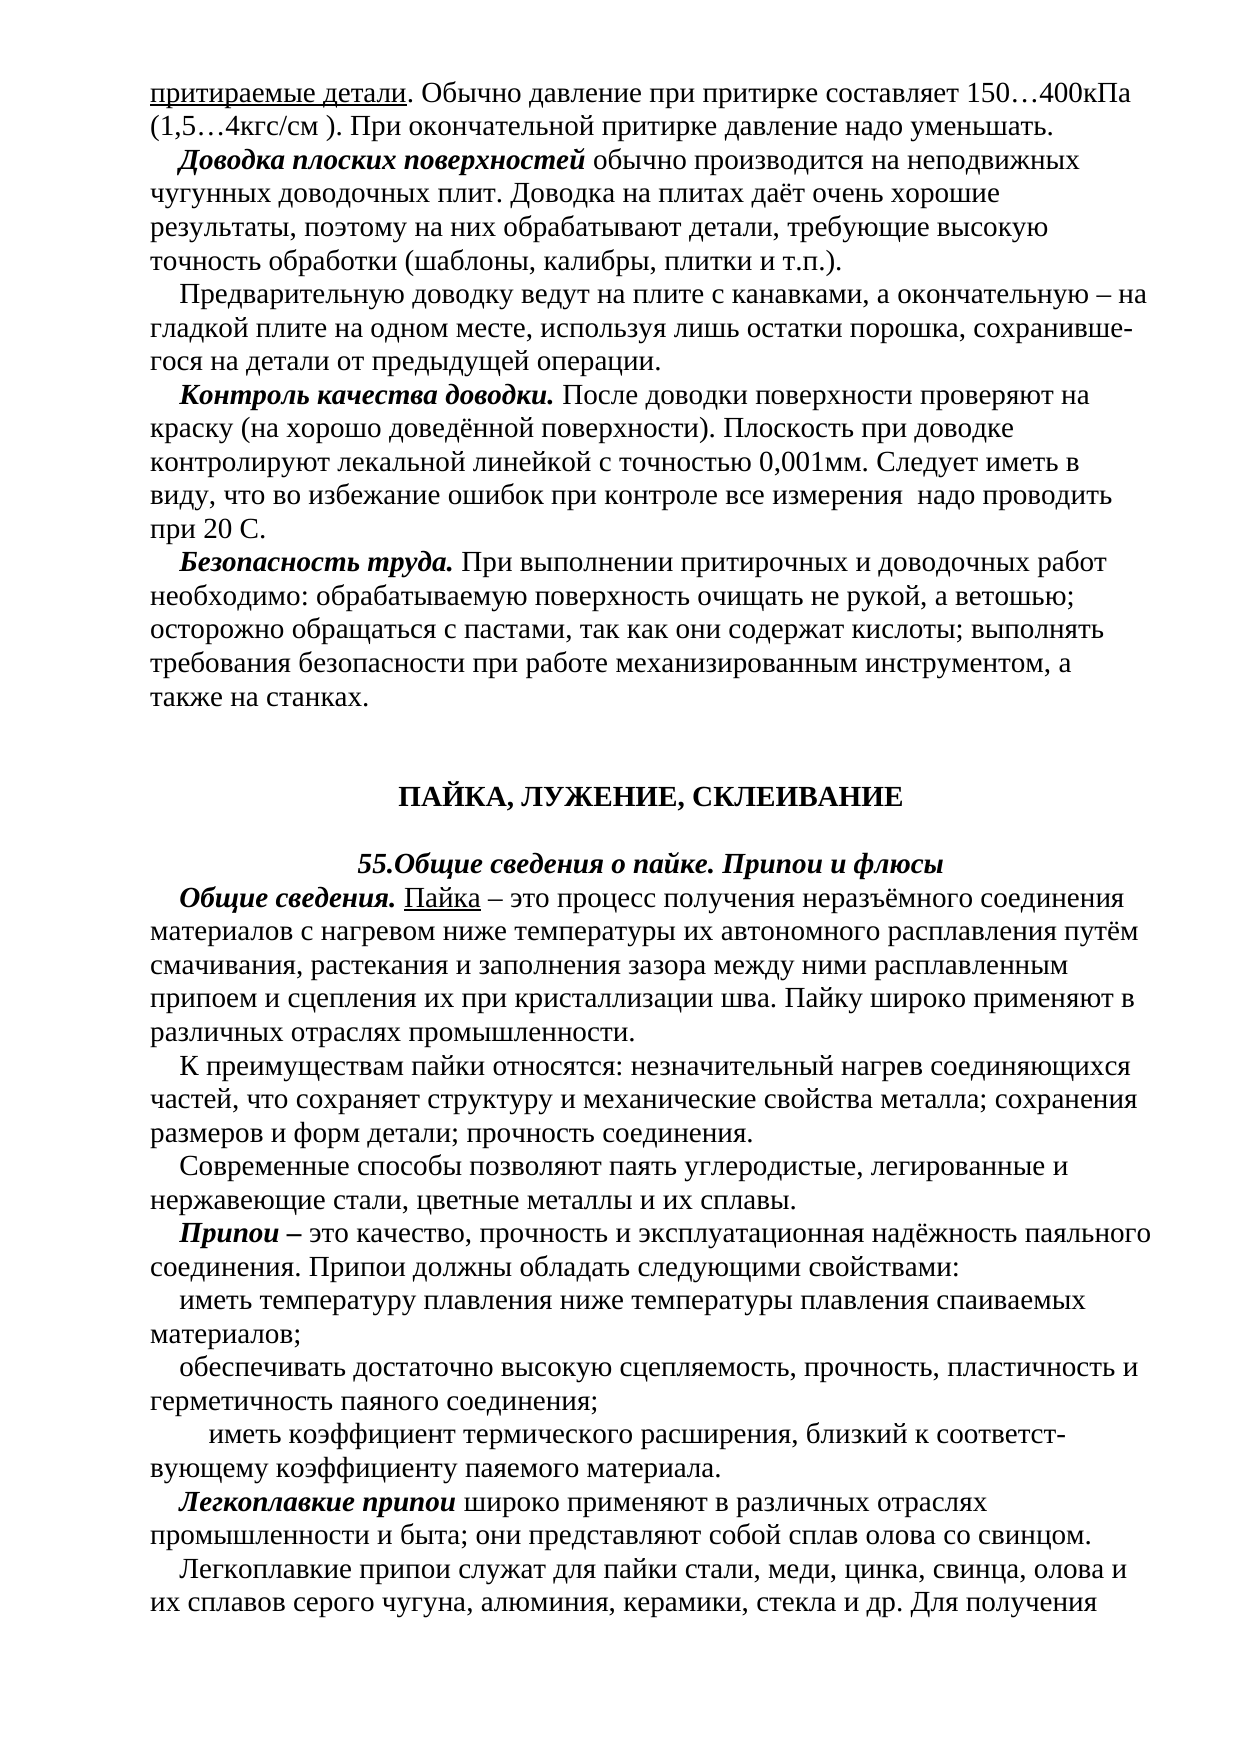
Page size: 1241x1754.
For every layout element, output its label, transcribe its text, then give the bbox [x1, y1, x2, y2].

text Общие сведения. Пайка – это процесс получения неразъёмного соединения материалов с нагревом ниже температуры их автономного расплавления путём смачивания, растекания и заполнения зазора между ними расплавленным припоем и сцепления их при кристаллизации шва. Пайку широко применяют в различных отраслях промышленности. [150, 880, 1152, 1048]
text К преимуществам пайки относятся: незначительный нагрев соединяющихся частей, что сохраняет структуру и механические свойства металла; сохранения размеров и форм детали; прочность соединения. [150, 1048, 1152, 1148]
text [150, 1551, 1152, 1618]
text Современные способы позволяют паять углеродистые, легированные и нержавеющие стали, цветные металлы и их сплавы. [150, 1148, 1152, 1215]
text Безопасность труда. При выполнении притирочных и доводочных работ необходимо: обрабатываемую поверхность очищать не рукой, а ветошью; осторожно обращаться с пастами, так как они содержат кислоты; выполнять требования безопасности при работе механизированным инструментом, а также на станках. [150, 544, 1152, 712]
text Контроль качества доводки. После доводки поверхности проверяют на краску (на хорошо доведённой поверхности). Плоскость при доводке контролируют лекальной линейкой с точностью 0,001мм. Следует иметь в виду, что во избежание ошибок при контроле все измерения надо проводить при 20 С. [150, 377, 1152, 544]
text Предварительную доводку ведут на плите с канавками, а окончательную – на гладкой плите на одном месте, используя лишь остатки порошка, сохранивше-гося на детали от предыдущей операции. [150, 276, 1152, 377]
text 55.Общие сведения о пайке. Припои и флюсы [150, 846, 1152, 880]
text Припои – это качество, прочность и эксплуатационная надёжность паяльного соединения. Припои должны обладать следующими свойствами: [150, 1215, 1152, 1282]
text иметь коэффициент термического расширения, близкий к соответст-вующему коэффициенту паяемого материала. [150, 1417, 1152, 1484]
text иметь температуру плавления ниже температуры плавления спаиваемых материалов; [150, 1282, 1152, 1349]
text Доводка плоских поверхностей обычно производится на неподвижных чугунных доводочных плит. Доводка на плитах даёт очень хорошие результаты, поэтому на них обрабатывают детали, требующие высокую точность обработки (шаблоны, калибры, плитки и т.п.). [150, 142, 1152, 276]
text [150, 75, 1152, 142]
text Легкоплавкие припои широко применяют в различных отраслях промышленности и быта; они представляют собой сплав олова со свинцом. [150, 1484, 1152, 1551]
subtitle ПАЙКА, ЛУЖЕНИЕ, СКЛЕИВАНИЕ [150, 779, 1152, 813]
text обеспечивать достаточно высокую сцепляемость, прочность, пластичность и герметичность паяного соединения; [150, 1349, 1152, 1417]
